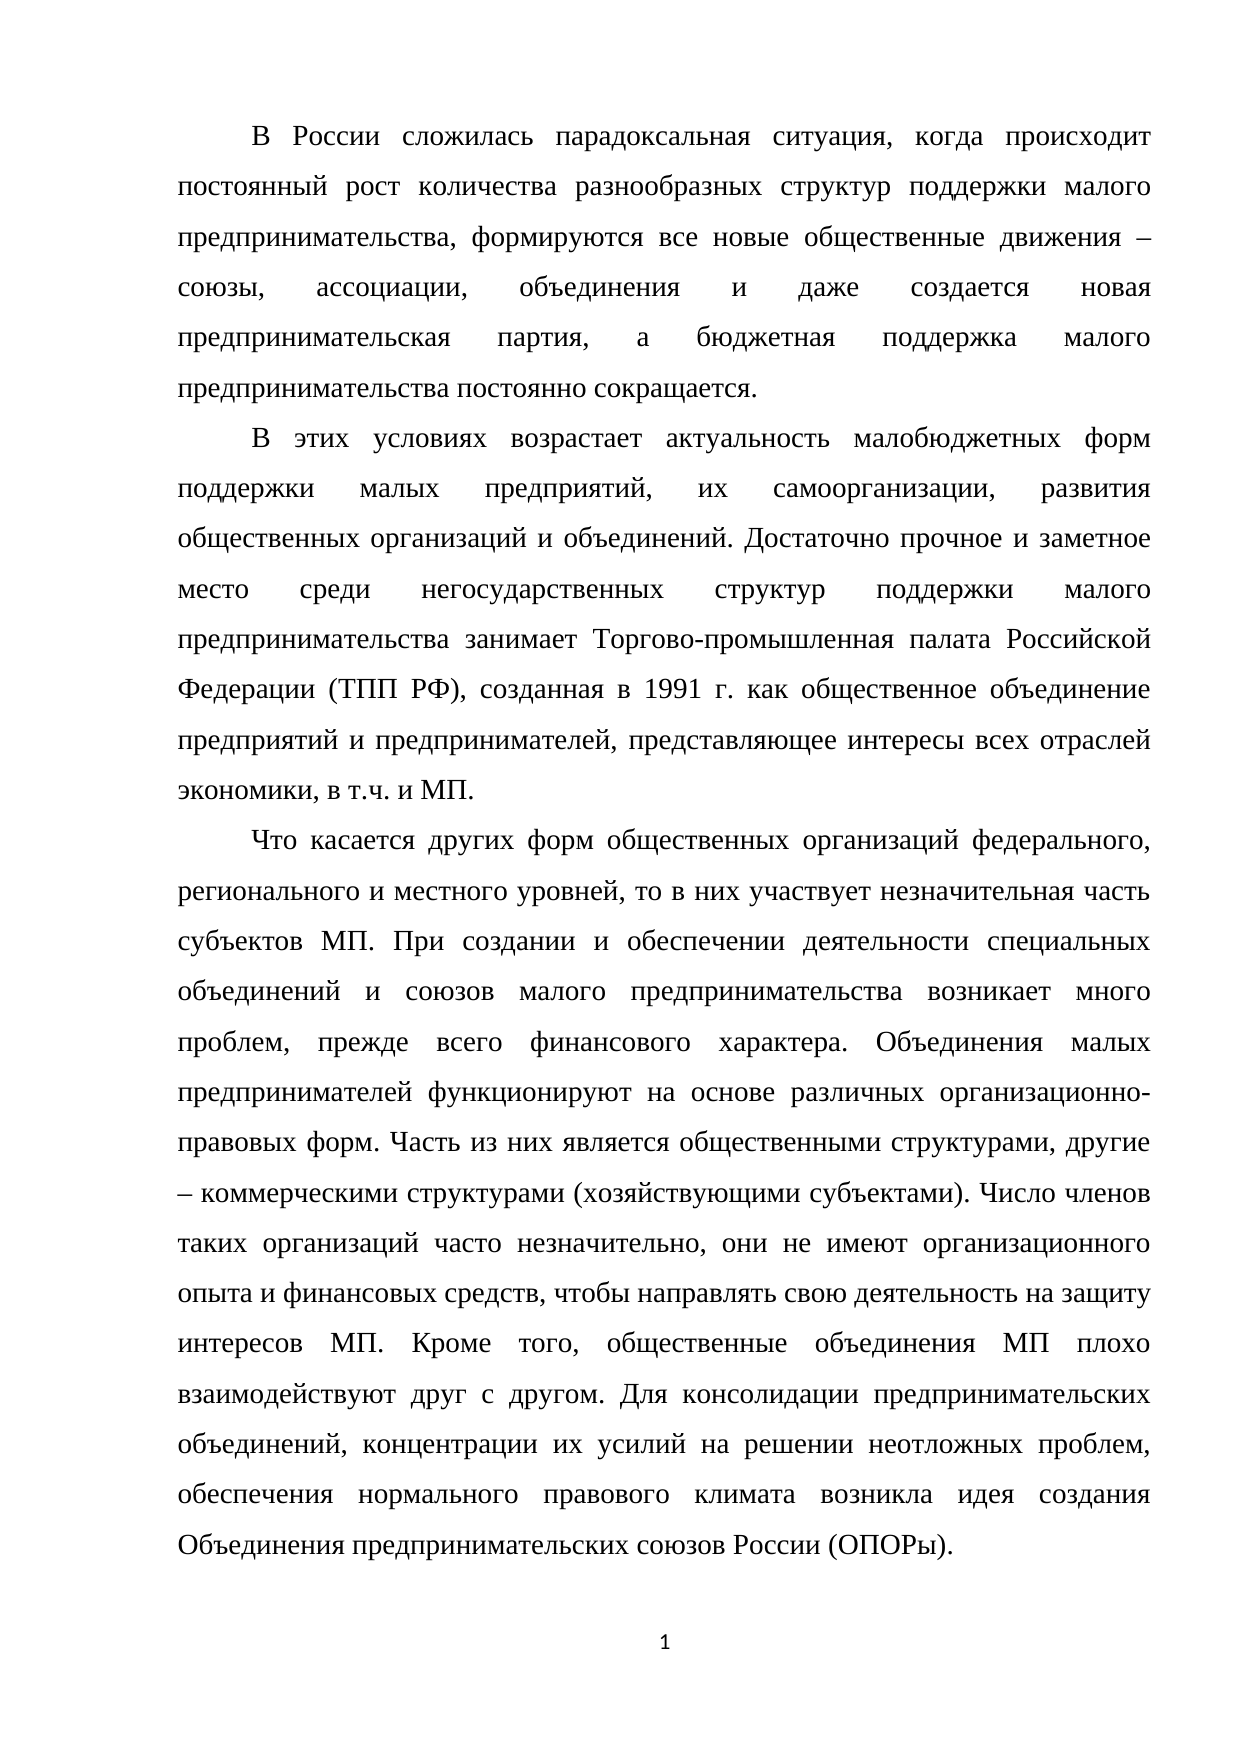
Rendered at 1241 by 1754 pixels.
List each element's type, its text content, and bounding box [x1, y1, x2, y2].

text В этих условиях возрастает актуальность малобюджетных форм поддержки малых предприятий, их самоорганизации, развития общественных организаций и объединений. Достаточно прочное и заметное место среди негосударственных структур поддержки малого предпринимательства занимает Торгово-промышленная палата Российской Федерации (ТПП РФ), созданная в 1991 г. как общественное объединение предприятий и предпринимателей, представляющее интересы всех отраслей экономики, в т.ч. и МП. [177, 420, 1152, 806]
text Что касается других форм общественных организаций федерального, регионального и местного уровней, то в них участвует незначительная часть субъектов МП. При создании и обеспечении деятельности специальных объединений и союзов малого предпринимательства возникает много проблем, прежде всего финансового характера. Объединения малых предпринимателей функционируют на основе различных организационно-правовых форм. Часть из них является общественными структурами, другие – коммерческими структурами (хозяйствующими субъектами). Число членов таких организаций часто незначительно, они не имеют организационного опыта и финансовых средств, чтобы направлять свою деятельность на защиту интересов МП. Кроме того, общественные объединения МП плохо взаимодействуют друг с другом. Для консолидации предпринимательских объединений, концентрации их усилий на решении неотложных проблем, обеспечения нормального правового климата возникла идея создания Объединения предпринимательских союзов России (ОПОРы). [177, 822, 1152, 1560]
text В России сложилась парадоксальная ситуация, когда происходит постоянный рост количества разнообразных структур поддержки малого предпринимательства, формируются все новые общественные движения – союзы, ассоциации, объединения и даже создается новая предпринимательская партия, а бюджетная поддержка малого предпринимательства постоянно сокращается. [177, 118, 1152, 403]
